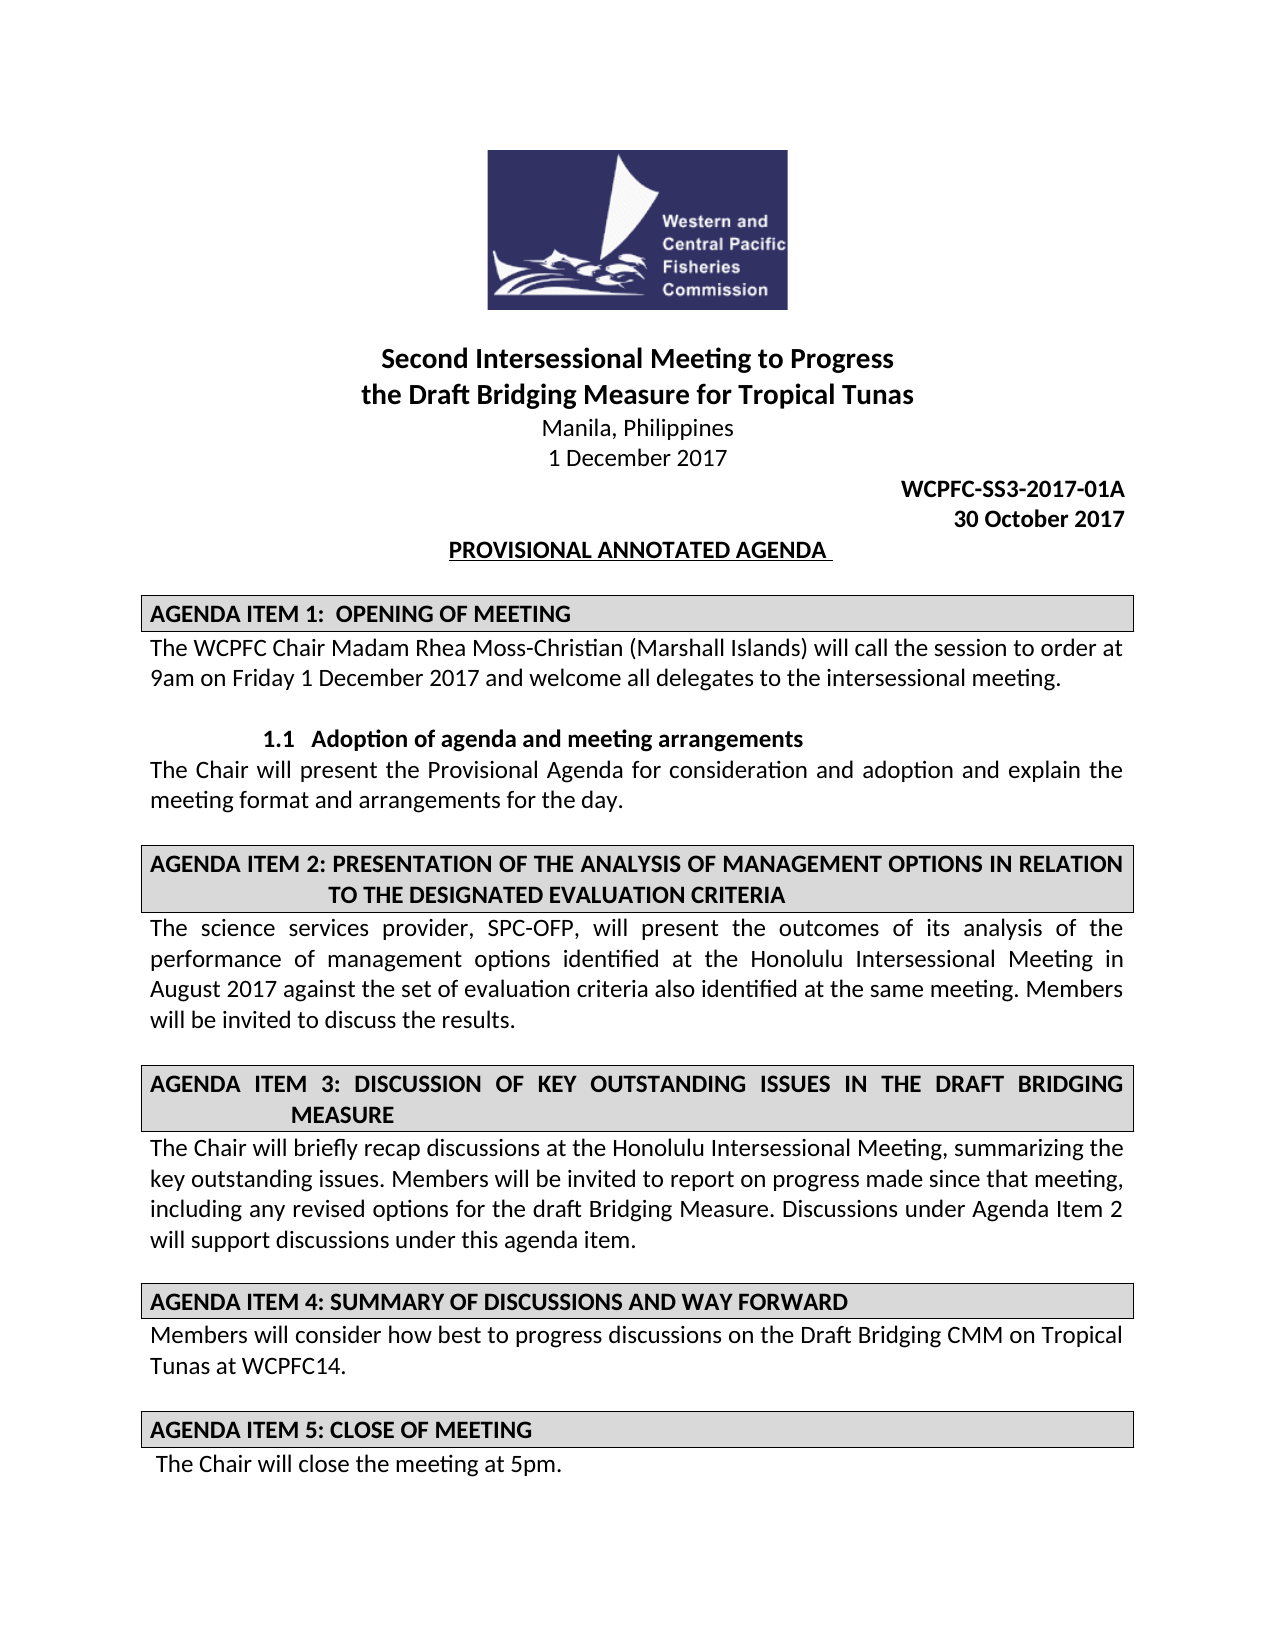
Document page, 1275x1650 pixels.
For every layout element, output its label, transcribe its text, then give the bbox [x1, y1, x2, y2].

text AGENDA ITEM 4: SUMMARY OF DISCUSSIONS AND WAY FORWARD [142, 1284, 1133, 1318]
text 1 December 2017 [150, 442, 1125, 473]
picture [487, 150, 788, 310]
text The science services provider, SPC-OFP, will present the outcomes of its analysis of the performance of management options identified at the Honolulu Intersessional Meeting in August 2017 against the set of evaluation criteria also identified at the same meeting. Members will be invited to discuss the results. [150, 913, 1125, 1035]
text AGENDA ITEM 1: OPENING OF MEETING [142, 596, 1133, 631]
text AGENDA ITEM 2: PRESENTATION OF THE ANALYSIS OF MANAGEMENT OPTIONS IN RELATION TO THE DESIGNATED EVALUATION CRITERIA [142, 846, 1133, 912]
text Second Intersessional Meeting to Progress [150, 341, 1125, 376]
text The WCPFC Chair Madam Rhea Moss-Christian (Marshall Islands) will call the session to order at 9am on Friday 1 December 2017 and welcome all delegates to the intersessional meeting. [150, 632, 1125, 693]
text The Chair will present the Provisional Agenda for consideration and adoption and explain the meeting format and arrangements for the day. [150, 754, 1125, 815]
text Members will consider how best to progress discussions on the Draft Bridging CMM on Tropical Tunas at WCPFC14. [150, 1319, 1125, 1380]
text the Draft Bridging Measure for Tropical Tunas [150, 376, 1125, 412]
list Adoption of agenda and meeting arrangements [262, 723, 1125, 754]
text AGENDA ITEM 3: DISCUSSION OF KEY OUTSTANDING ISSUES IN THE DRAFT BRIDGING MEASURE [142, 1066, 1133, 1131]
text PROVISIONAL ANNOTATED AGENDA [150, 534, 1125, 564]
text The Chair will close the meeting at 5pm. [150, 1448, 1125, 1478]
text The Chair will briefly recap discussions at the Honolulu Intersessional Meeting, summarizing the key outstanding issues. Members will be invited to report on progress made since that meeting, including any revised options for the draft Bridging Measure. Discussions under Agenda Item 2 will support discussions under this agenda item. [150, 1132, 1125, 1254]
text AGENDA ITEM 5: CLOSE OF MEETING [142, 1412, 1133, 1447]
text Manila, Philippines [150, 412, 1125, 442]
text 30 October 2017 [150, 503, 1125, 534]
text WCPFC-SS3-2017-01A [150, 473, 1125, 503]
